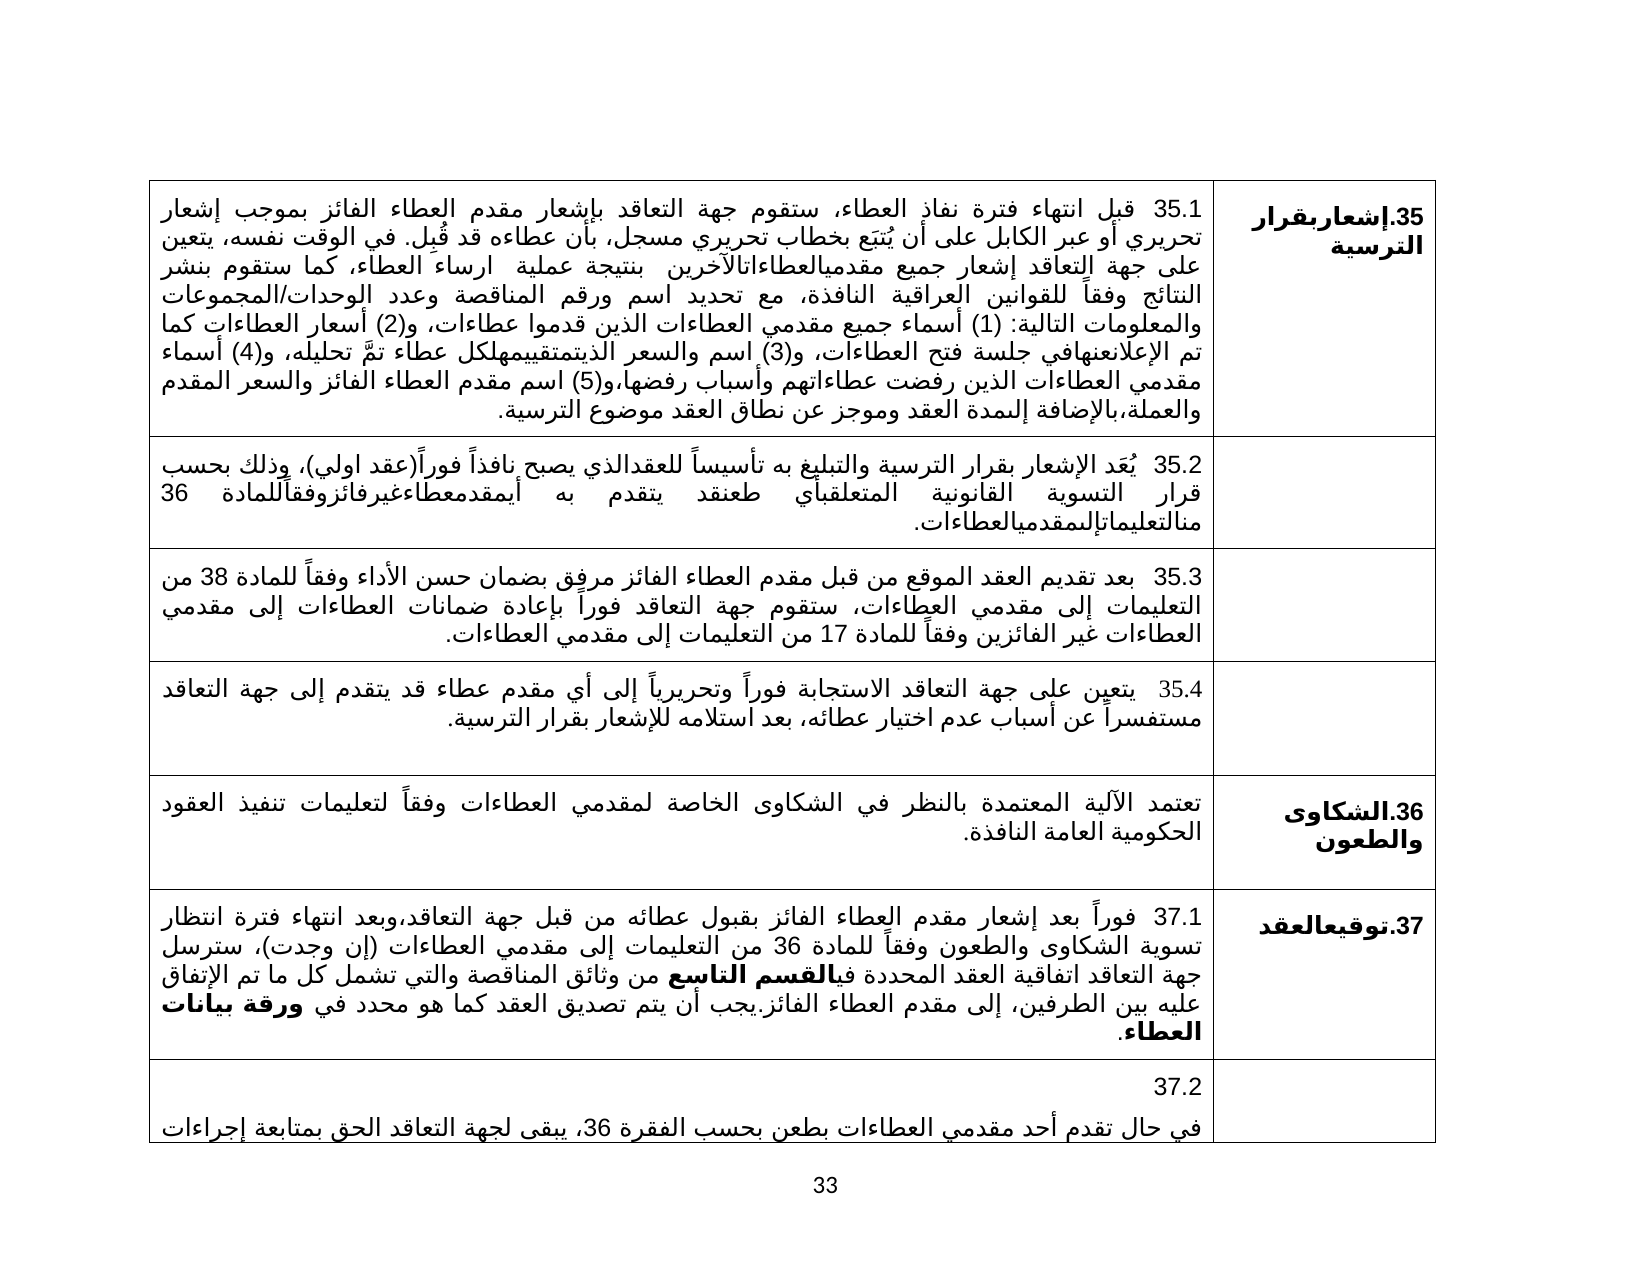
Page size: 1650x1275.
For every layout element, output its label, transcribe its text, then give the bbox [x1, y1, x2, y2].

table_cell 37.توقيعالعقد [1214, 890, 1435, 1058]
table_cell 35.إشعاربقرار الترسية [1214, 181, 1435, 436]
table_cell [1214, 437, 1435, 548]
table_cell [150, 1060, 1213, 1142]
table_cell 35.3 بعد تقديم العقد الموقع من قبل مقدم العطاء الفائز مرفق بضمان حسن الأداء وفقاً للمادة 38 من التعليمات إلى مقدمي العطاءات، ستقوم جهة التعاقد فوراً بإعادة ضمانات العطاءات إلى مقدمي العطاءات غير الفائزين وفقاً للمادة 17 من التعليمات إلى مقدمي العطاءات. [150, 549, 1213, 661]
table_cell 36.الشكاوى والطعون [1214, 776, 1435, 889]
table_cell تعتمد الآلية المعتمدة بالنظر في الشكاوى الخاصة لمقدمي العطاءات وفقاً لتعليمات تنفيذ العقود الحكومية العامة النافذة. [150, 776, 1213, 889]
table_cell 35.1 قبل انتهاء فترة نفاذ العطاء، ستقوم جهة التعاقد بإشعار مقدم العطاء الفائز بموجب إشعار تحريري أو عبر الكابل على أن يُتبَع بخطاب تحريري مسجل، بأن عطاءه قد قُبِل. في الوقت نفسه، يتعين على جهة التعاقد إشعار جميع مقدميالعطاءاتالآخرين بنتيجة عملية ارساء العطاء، كما ستقوم بنشر النتائج وفقاً للقوانين العراقية النافذة، مع تحديد اسم ورقم المناقصة وعدد الوحدات/المجموعات والمعلومات التالية: (1) أسماء جميع مقدمي العطاءات الذين قدموا عطاءات، و(2) أسعار العطاءات كما تم الإعلانعنهافي جلسة فتح العطاءات، و(3) اسم والسعر الذيتمتقييمهلكل عطاء تمَّ تحليله، و(4) أسماء مقدمي العطاءات الذين رفضت عطاءاتهم وأسباب رفضها،و(5) اسم مقدم العطاء الفائز والسعر المقدم والعملة،بالإضافة إلىمدة العقد وموجز عن نطاق العقد موضوع الترسية. [150, 181, 1213, 436]
table_cell 35.4 يتعين على جهة التعاقد الاستجابة فوراً وتحريرياً إلى أي مقدم عطاء قد يتقدم إلى جهة التعاقد مستفسراً عن أسباب عدم اختيار عطائه، بعد استلامه للإشعار بقرار الترسية. [150, 662, 1213, 775]
table_cell 35.2 يُعَد الإشعار بقرار الترسية والتبليغ به تأسيساً للعقدالذي يصبح نافذاً فوراً(عقد اولي)، وذلك بحسب قرار التسوية القانونية المتعلقبأي طعنقد يتقدم به أيمقدمعطاءغيرفائزوفقاًللمادة 36 منالتعليماتإلىمقدميالعطاءات. [150, 437, 1213, 548]
table_cell [1214, 662, 1435, 775]
table_cell 37.1 فوراً بعد إشعار مقدم العطاء الفائز بقبول عطائه من قبل جهة التعاقد،وبعد انتهاء فترة انتظار تسوية الشكاوى والطعون وفقاً للمادة 36 من التعليمات إلى مقدمي العطاءات (إن وجدت)، سترسل جهة التعاقد اتفاقية العقد المحددة فيالقسم التاسع من وثائق المناقصة والتي تشمل كل ما تم الإتفاق عليه بين الطرفين، إلى مقدم العطاء الفائز.يجب أن يتم تصديق العقد كما هو محدد في ورقة بيانات العطاء. [150, 890, 1213, 1058]
table_cell [1214, 549, 1435, 661]
table_cell [1214, 1060, 1435, 1142]
